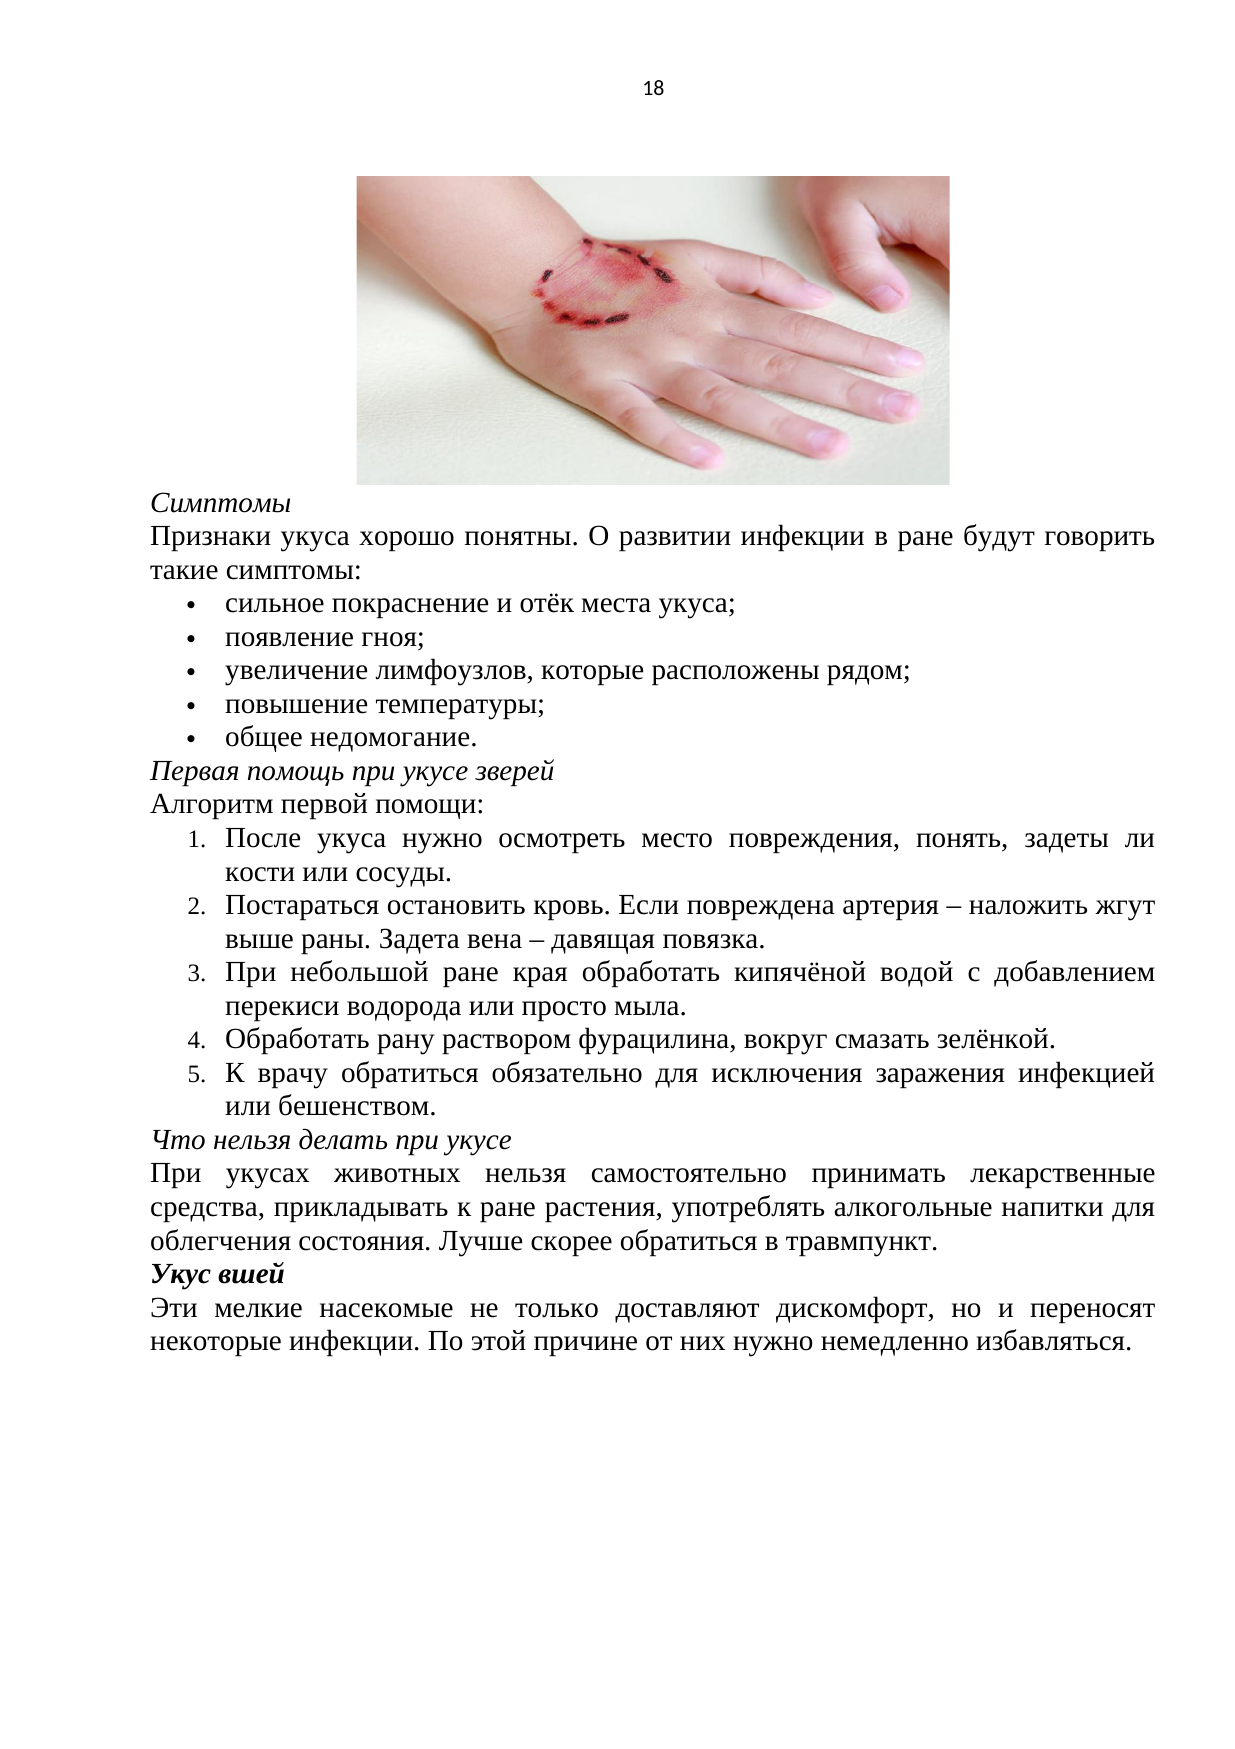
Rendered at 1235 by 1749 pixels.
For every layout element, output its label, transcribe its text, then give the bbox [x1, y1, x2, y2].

text Алгоритм первой помощи: [150, 787, 1156, 820]
subtitle Симптомы [150, 485, 1156, 518]
text Эти мелкие насекомые не только доставляют дискомфорт, но и переносят некоторые инфекции. По этой причине от них нужно немедленно избавляться. [150, 1290, 1156, 1357]
picture [356, 176, 950, 485]
list сильное покраснение и отёк места укуса; [187, 585, 1156, 619]
text Признаки укуса хорошо понятны. О развитии инфекции в ране будут говорить такие симптомы: [150, 518, 1156, 585]
list Обработать рану раствором фурацилина, вокруг смазать зелёнкой. [187, 1021, 1156, 1055]
subtitle Первая помощь при укусе зверей [150, 753, 1156, 787]
list общее недомогание. [187, 719, 1156, 753]
list появление гноя; [187, 619, 1156, 652]
subtitle Что нельзя делать при укусе [150, 1122, 1156, 1156]
list повышение температуры; [187, 686, 1156, 719]
list Постараться остановить кровь. Если повреждена артерия – наложить жгут выше раны. Задета вена – давящая повязка. [187, 887, 1156, 954]
list увеличение лимфоузлов, которые расположены рядом; [187, 652, 1156, 686]
subtitle Укус вшей [150, 1256, 1156, 1290]
list При небольшой ране края обработать кипячёной водой с добавлением перекиси водорода или просто мыла. [187, 954, 1156, 1021]
list После укуса нужно осмотреть место повреждения, понять, задеты ли кости или сосуды. [187, 820, 1156, 887]
text При укусах животных нельзя самостоятельно принимать лекарственные средства, прикладывать к ране растения, употреблять алкогольные напитки для облегчения состояния. Лучше скорее обратиться в травмпункт. [150, 1156, 1156, 1256]
list К врачу обратиться обязательно для исключения заражения инфекцией или бешенством. [187, 1055, 1156, 1122]
